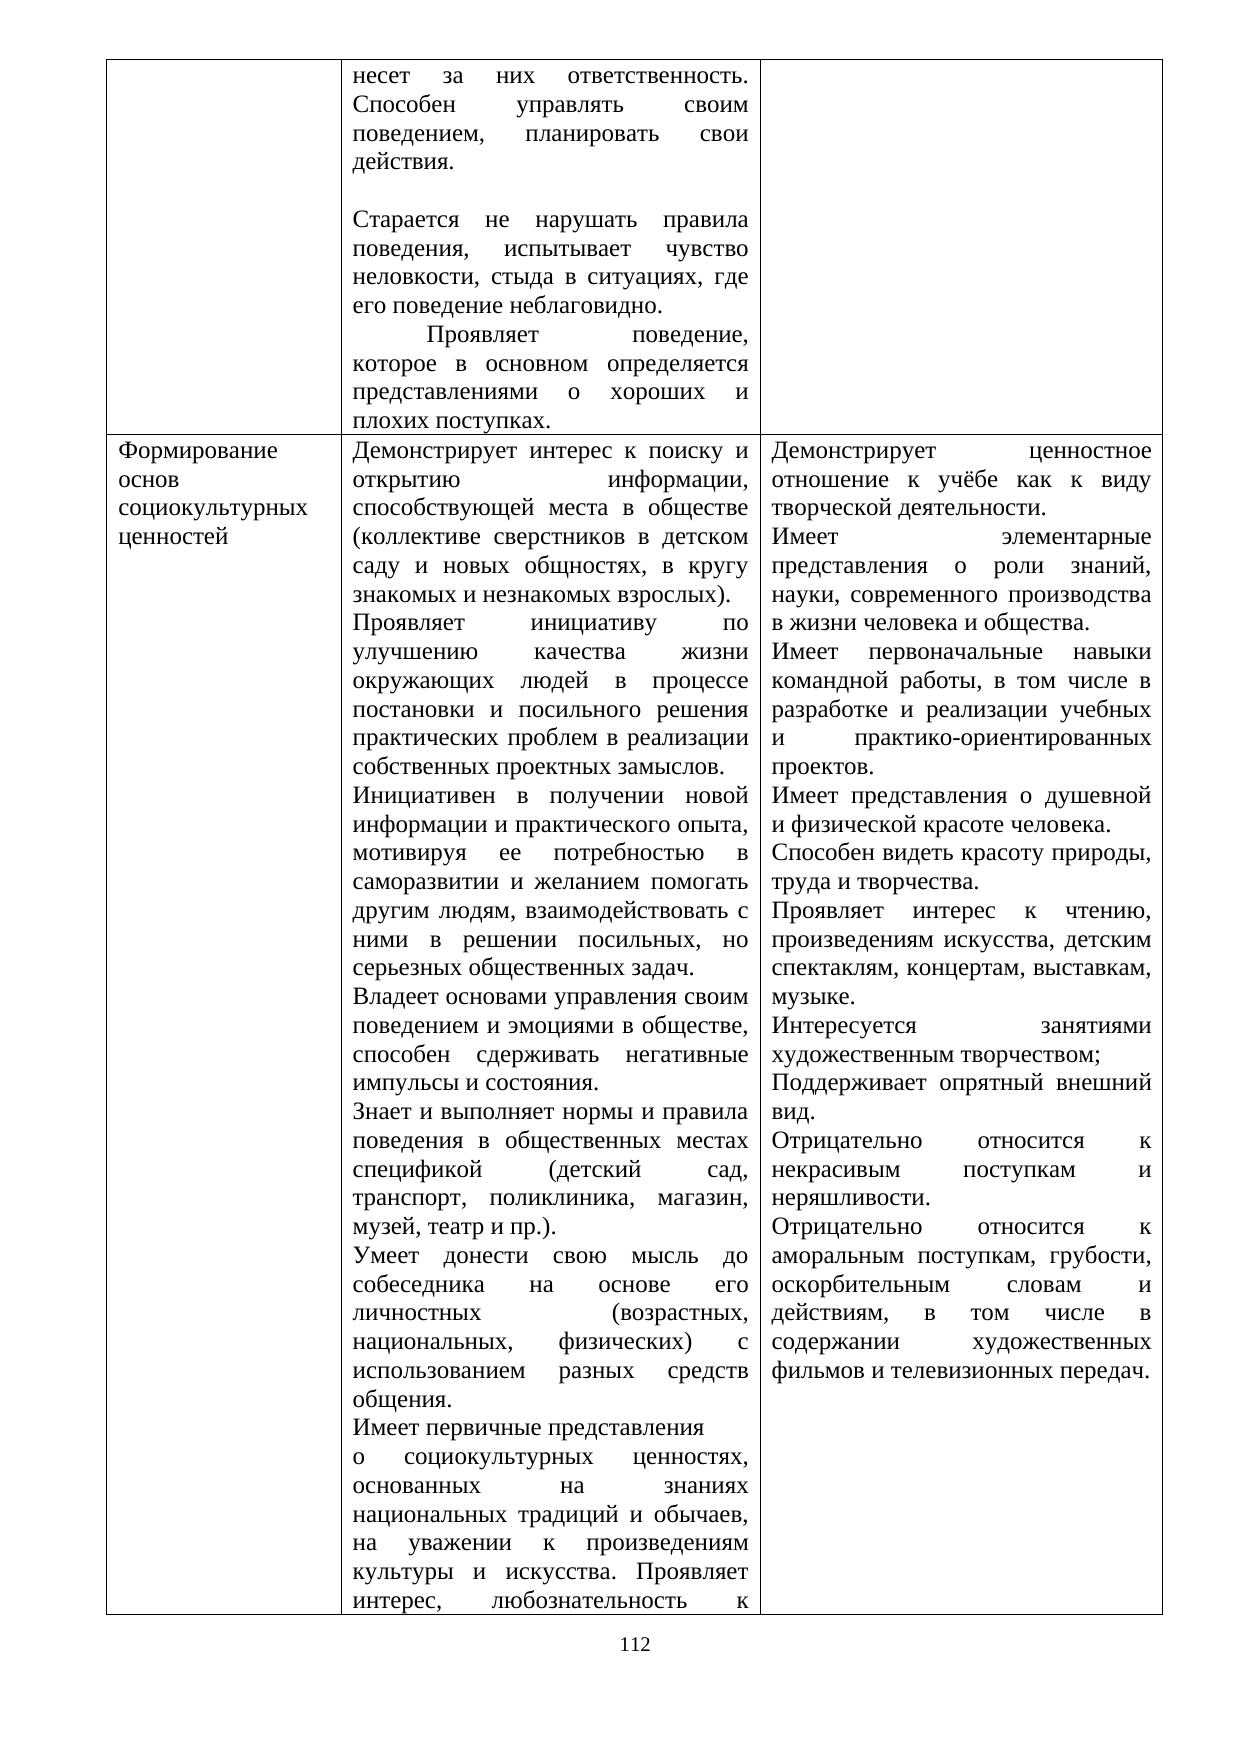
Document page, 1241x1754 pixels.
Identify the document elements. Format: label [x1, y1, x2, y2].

table_cell [342, 435, 760, 1614]
table_cell [342, 60, 760, 434]
table_cell [107, 435, 341, 1614]
table_cell [761, 435, 1162, 1614]
table_cell [761, 60, 1162, 434]
table_cell [107, 60, 341, 434]
